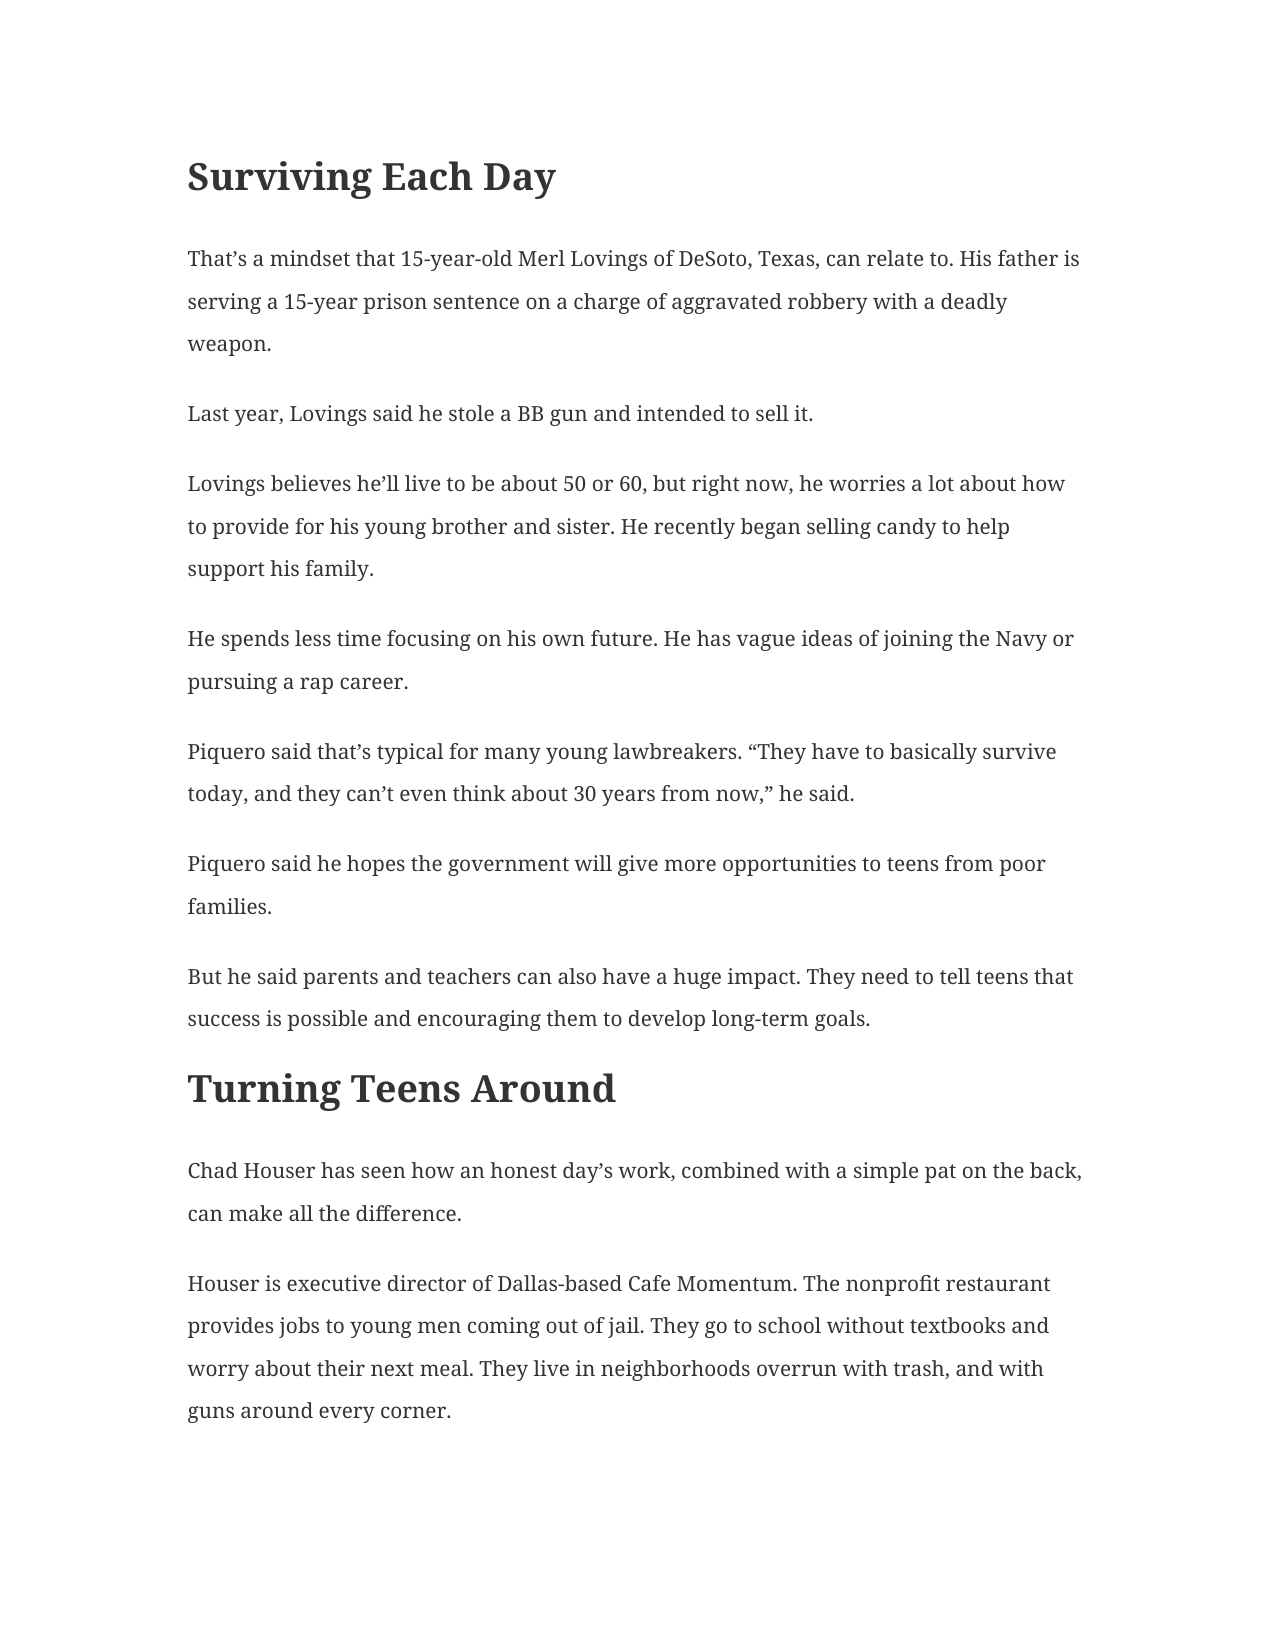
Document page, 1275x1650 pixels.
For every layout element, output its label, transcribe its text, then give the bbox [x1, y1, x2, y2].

text Houser is executive director of Dallas-based Cafe Momentum. The nonprofit restaurant provides jobs to young men coming out of jail. They go to school without textbooks and worry about their next meal. They live in neighborhoods overrun with trash, and with guns around every corner. [187, 1254, 1087, 1424]
text Piquero said that’s typical for many young lawbreakers. “They have to basically survive today, and they can’t even think about 30 years from now,” he said. [187, 723, 1087, 808]
text He spends less time focusing on his own future. He has vague ideas of joining the Navy or pursuing a rap career. [187, 610, 1087, 695]
text Lovings believes he’ll live to be about 50 or 60, but right now, he worries a lot about how to provide for his young brother and sister. He recently began selling candy to help support his family. [187, 455, 1087, 583]
text Piquero said he hopes the government will give more opportunities to teens from poor families. [187, 835, 1087, 920]
text Last year, Lovings said he stole a BB gun and intended to sell it. [187, 385, 1087, 428]
text Turning Teens Around [187, 1062, 1087, 1113]
text That’s a mindset that 15-year-old Merl Lovings of DeSoto, Texas, can relate to. His father is serving a 15-year prison sentence on a charge of aggravated robbery with a deadly weapon. [187, 230, 1087, 358]
text Surviving Each Day [187, 150, 1087, 201]
text Chad Houser has seen how an honest day’s work, combined with a simple pat on the back, can make all the difference. [187, 1142, 1087, 1227]
text But he said parents and teachers can also have a huge impact. They need to tell teens that success is possible and encouraging them to develop long-term goals. [187, 948, 1087, 1033]
